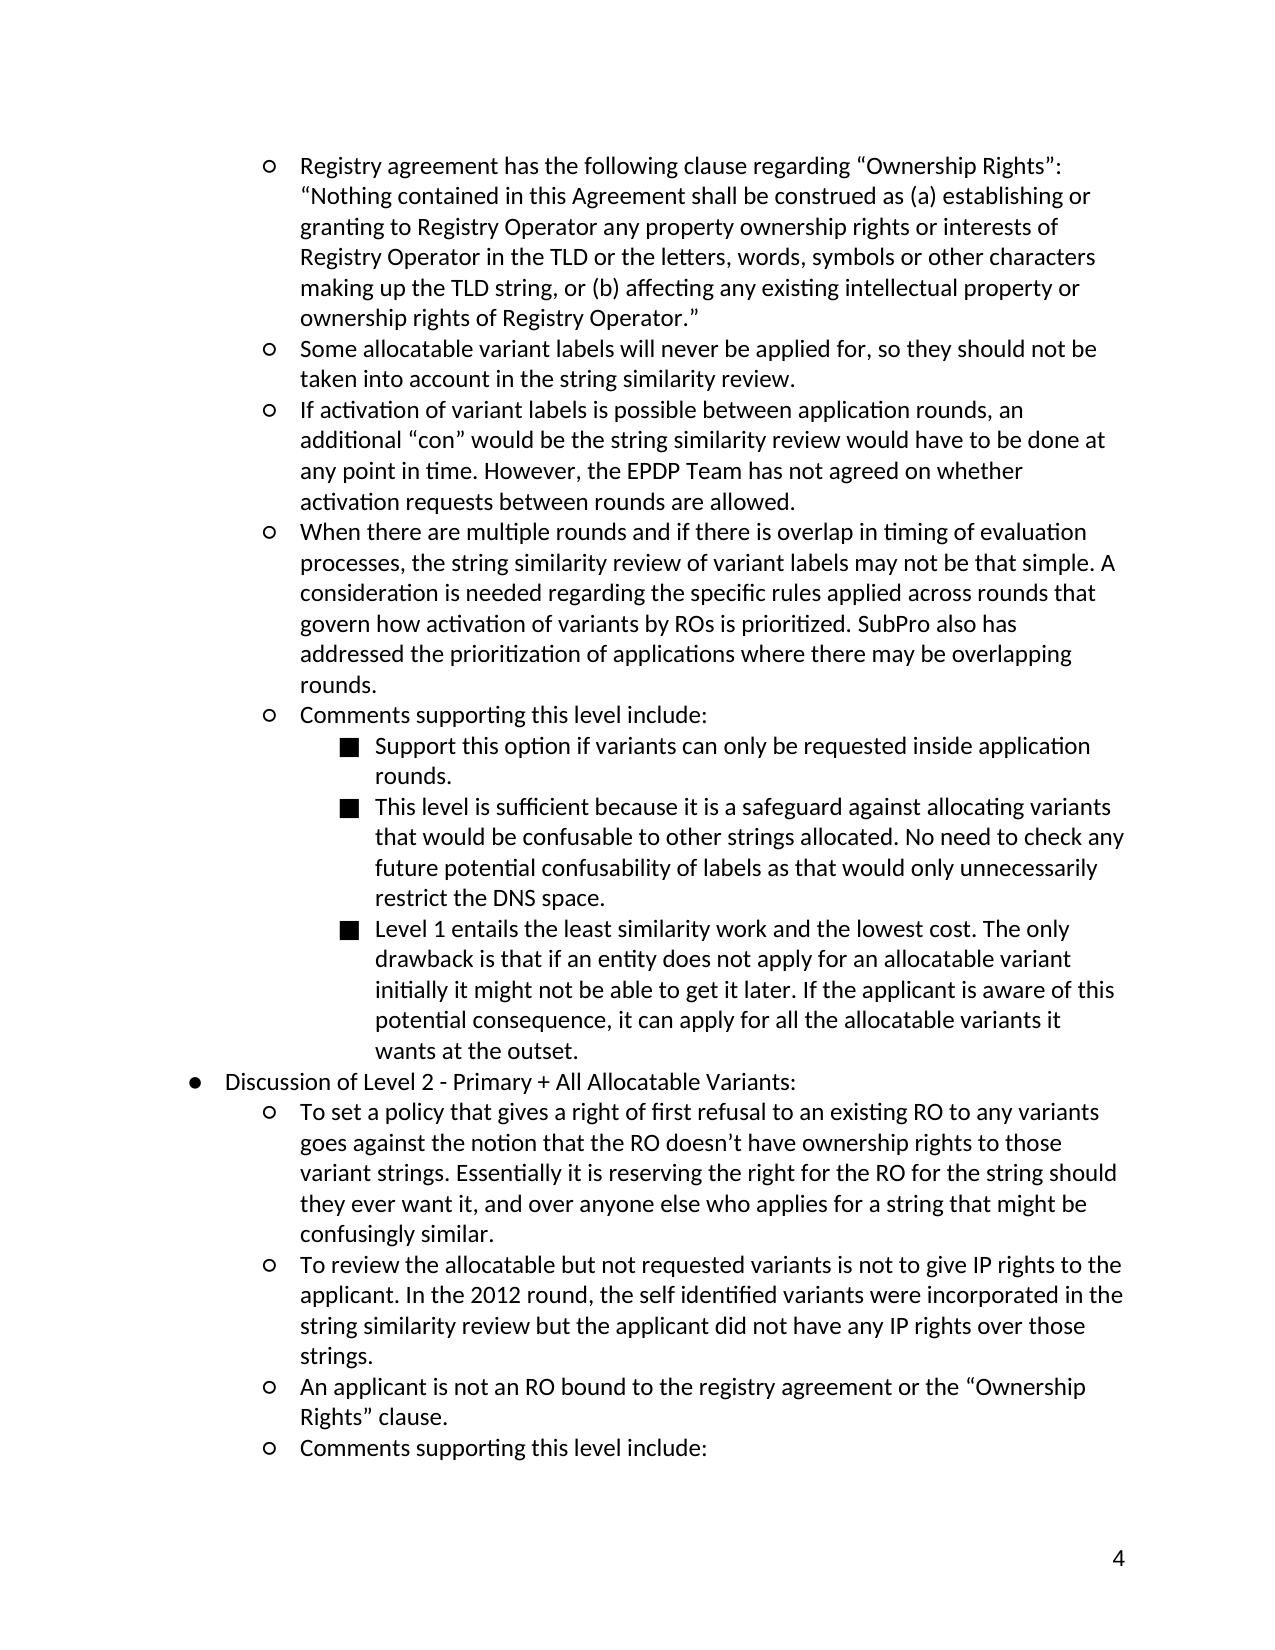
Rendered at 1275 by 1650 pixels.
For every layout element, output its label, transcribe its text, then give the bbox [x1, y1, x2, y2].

list Some allocatable variant labels will never be applied for, so they should not be taken into account in the string similarity review. [262, 333, 1125, 394]
list Level 1 entails the least similarity work and the lowest cost. The only drawback is that if an entity does not apply for an allocatable variant initially it might not be able to get it later. If the applicant is aware of this potential consequence, it can apply for all the allocatable variants it wants at the outset. [337, 913, 1125, 1066]
list Comments supporting this level include: [262, 1432, 1125, 1462]
list If activation of variant labels is possible between application rounds, an additional “con” would be the string similarity review would have to be done at any point in time. However, the EPDP Team has not agreed on whether activation requests between rounds are allowed. [262, 394, 1125, 516]
list This level is sufficient because it is a safeguard against allocating variants that would be confusable to other strings allocated. No need to check any future potential confusability of labels as that would only unnecessarily restrict the DNS space. [337, 791, 1125, 913]
list Support this option if variants can only be requested inside application rounds. [337, 730, 1125, 791]
list Registry agreement has the following clause regarding “Ownership Rights”: “Nothing contained in this Agreement shall be construed as (a) establishing or granting to Registry Operator any property ownership rights or interests of Registry Operator in the TLD or the letters, words, symbols or other characters making up the TLD string, or (b) affecting any existing intellectual property or ownership rights of Registry Operator.” [262, 150, 1125, 333]
list Discussion of Level 2 - Primary + All Allocatable Variants: [187, 1066, 1125, 1096]
list When there are multiple rounds and if there is overlap in timing of evaluation processes, the string similarity review of variant labels may not be that simple. A consideration is needed regarding the specific rules applied across rounds that govern how activation of variants by ROs is prioritized. SubPro also has addressed the prioritization of applications where there may be overlapping rounds. [262, 516, 1125, 699]
list Comments supporting this level include: [262, 699, 1125, 730]
list To review the allocatable but not requested variants is not to give IP rights to the applicant. In the 2012 round, the self identified variants were incorporated in the string similarity review but the applicant did not have any IP rights over those strings. [262, 1249, 1125, 1371]
list To set a policy that gives a right of first refusal to an existing RO to any variants goes against the notion that the RO doesn’t have ownership rights to those variant strings. Essentially it is reserving the right for the RO for the string should they ever want it, and over anyone else who applies for a string that might be confusingly similar. [262, 1096, 1125, 1249]
list An applicant is not an RO bound to the registry agreement or the “Ownership Rights” clause. [262, 1371, 1125, 1432]
